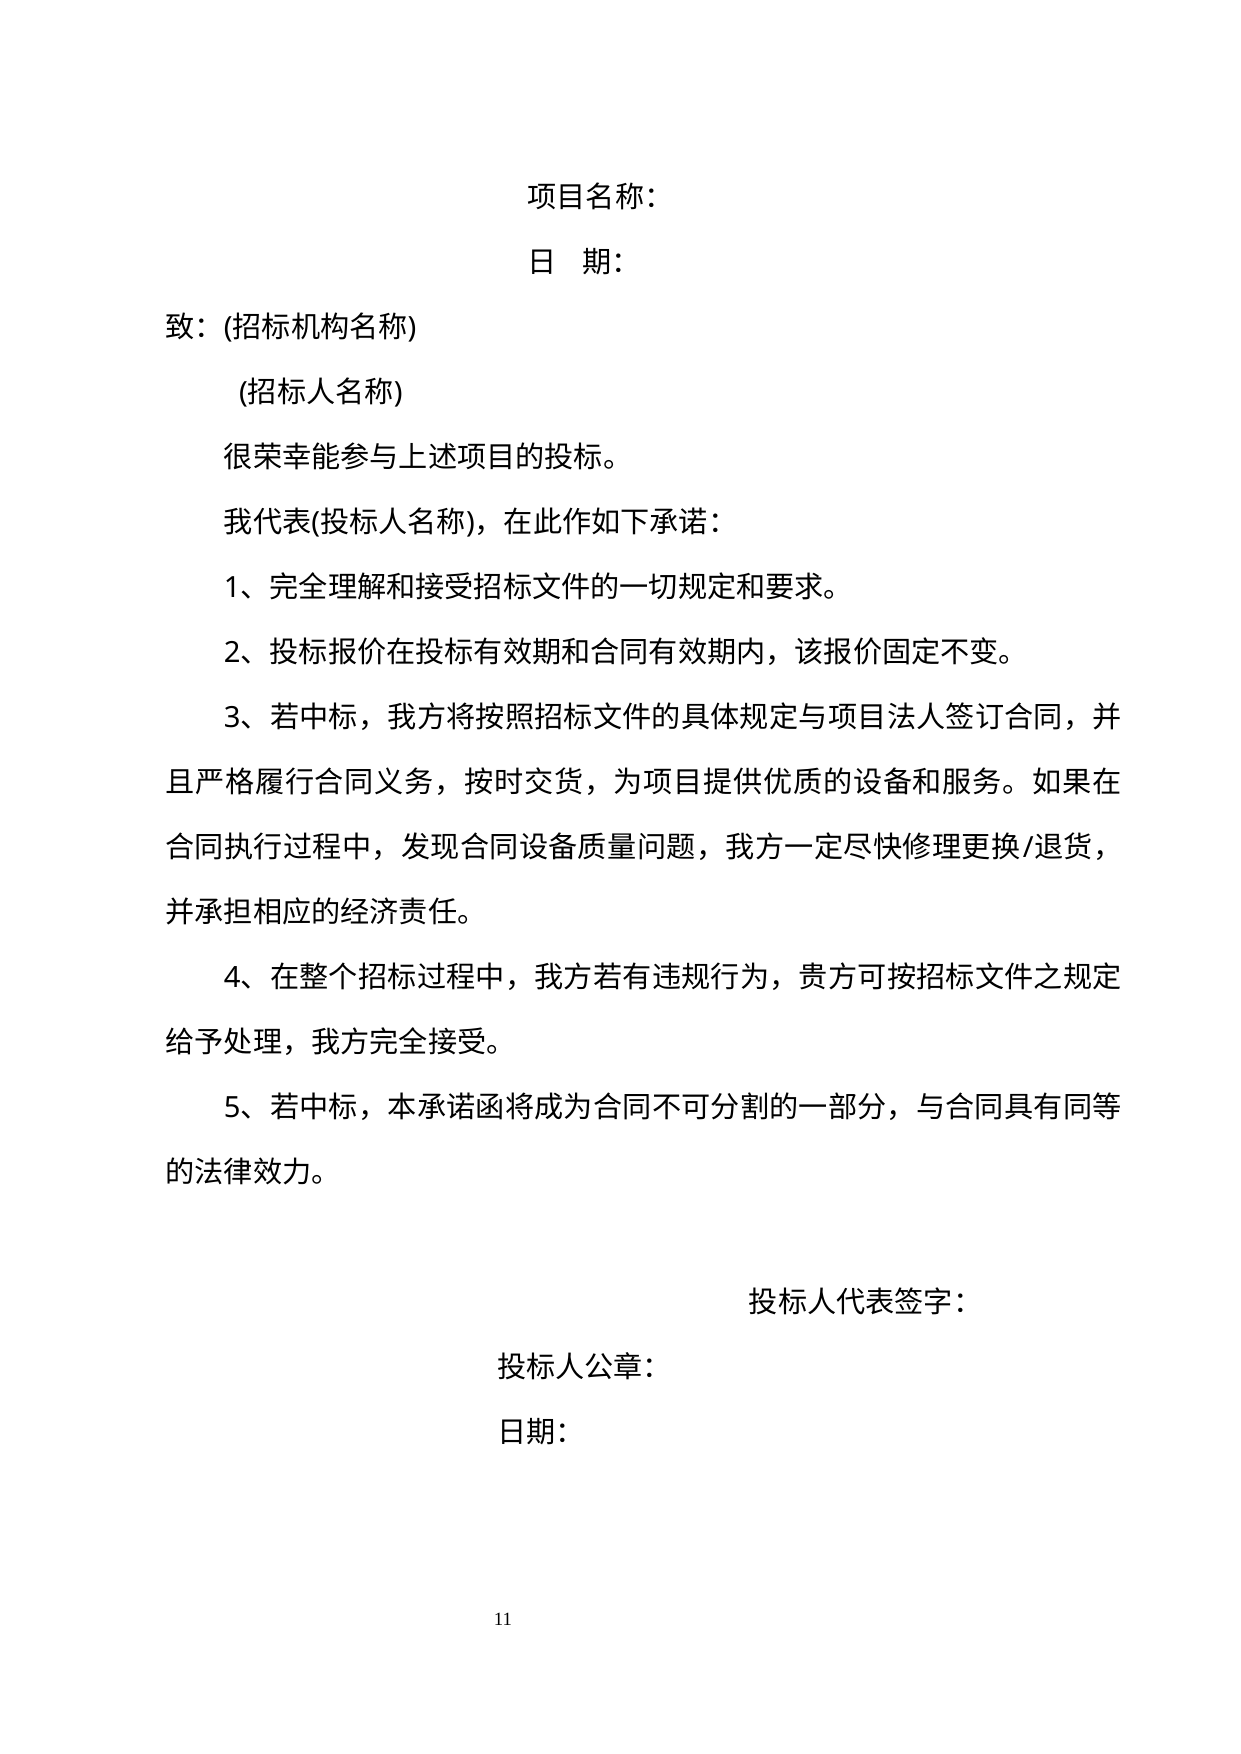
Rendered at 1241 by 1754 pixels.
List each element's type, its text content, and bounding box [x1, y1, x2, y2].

text 5、若中标，本承诺函将成为合同不可分割的一部分，与合同具有同等的法律效力。 [165, 1072, 1122, 1202]
text 我代表(投标人名称)，在此作如下承诺： [165, 487, 1122, 552]
text 日 期： [165, 227, 1122, 292]
text 投标人公章： [165, 1332, 1122, 1397]
text (招标人名称) [165, 357, 1122, 422]
text 2、投标报价在投标有效期和合同有效期内，该报价固定不变。 [165, 617, 1122, 682]
text 4、在整个招标过程中，我方若有违规行为，贵方可按招标文件之规定给予处理，我方完全接受。 [165, 942, 1122, 1072]
text 致：(招标机构名称) [165, 292, 1122, 357]
text 3、若中标，我方将按照招标文件的具体规定与项目法人签订合同，并且严格履行合同义务，按时交货，为项目提供优质的设备和服务。如果在合同执行过程中，发现合同设备质量问题，我方一定尽快修理更换/退货，并承担相应的经济责任。 [165, 682, 1122, 942]
text 很荣幸能参与上述项目的投标。 [165, 422, 1122, 487]
text 项目名称： [165, 162, 1122, 227]
text 日期： [165, 1397, 1122, 1462]
text 1、完全理解和接受招标文件的一切规定和要求。 [165, 552, 1122, 617]
text 投标人代表签字： [165, 1267, 1122, 1332]
